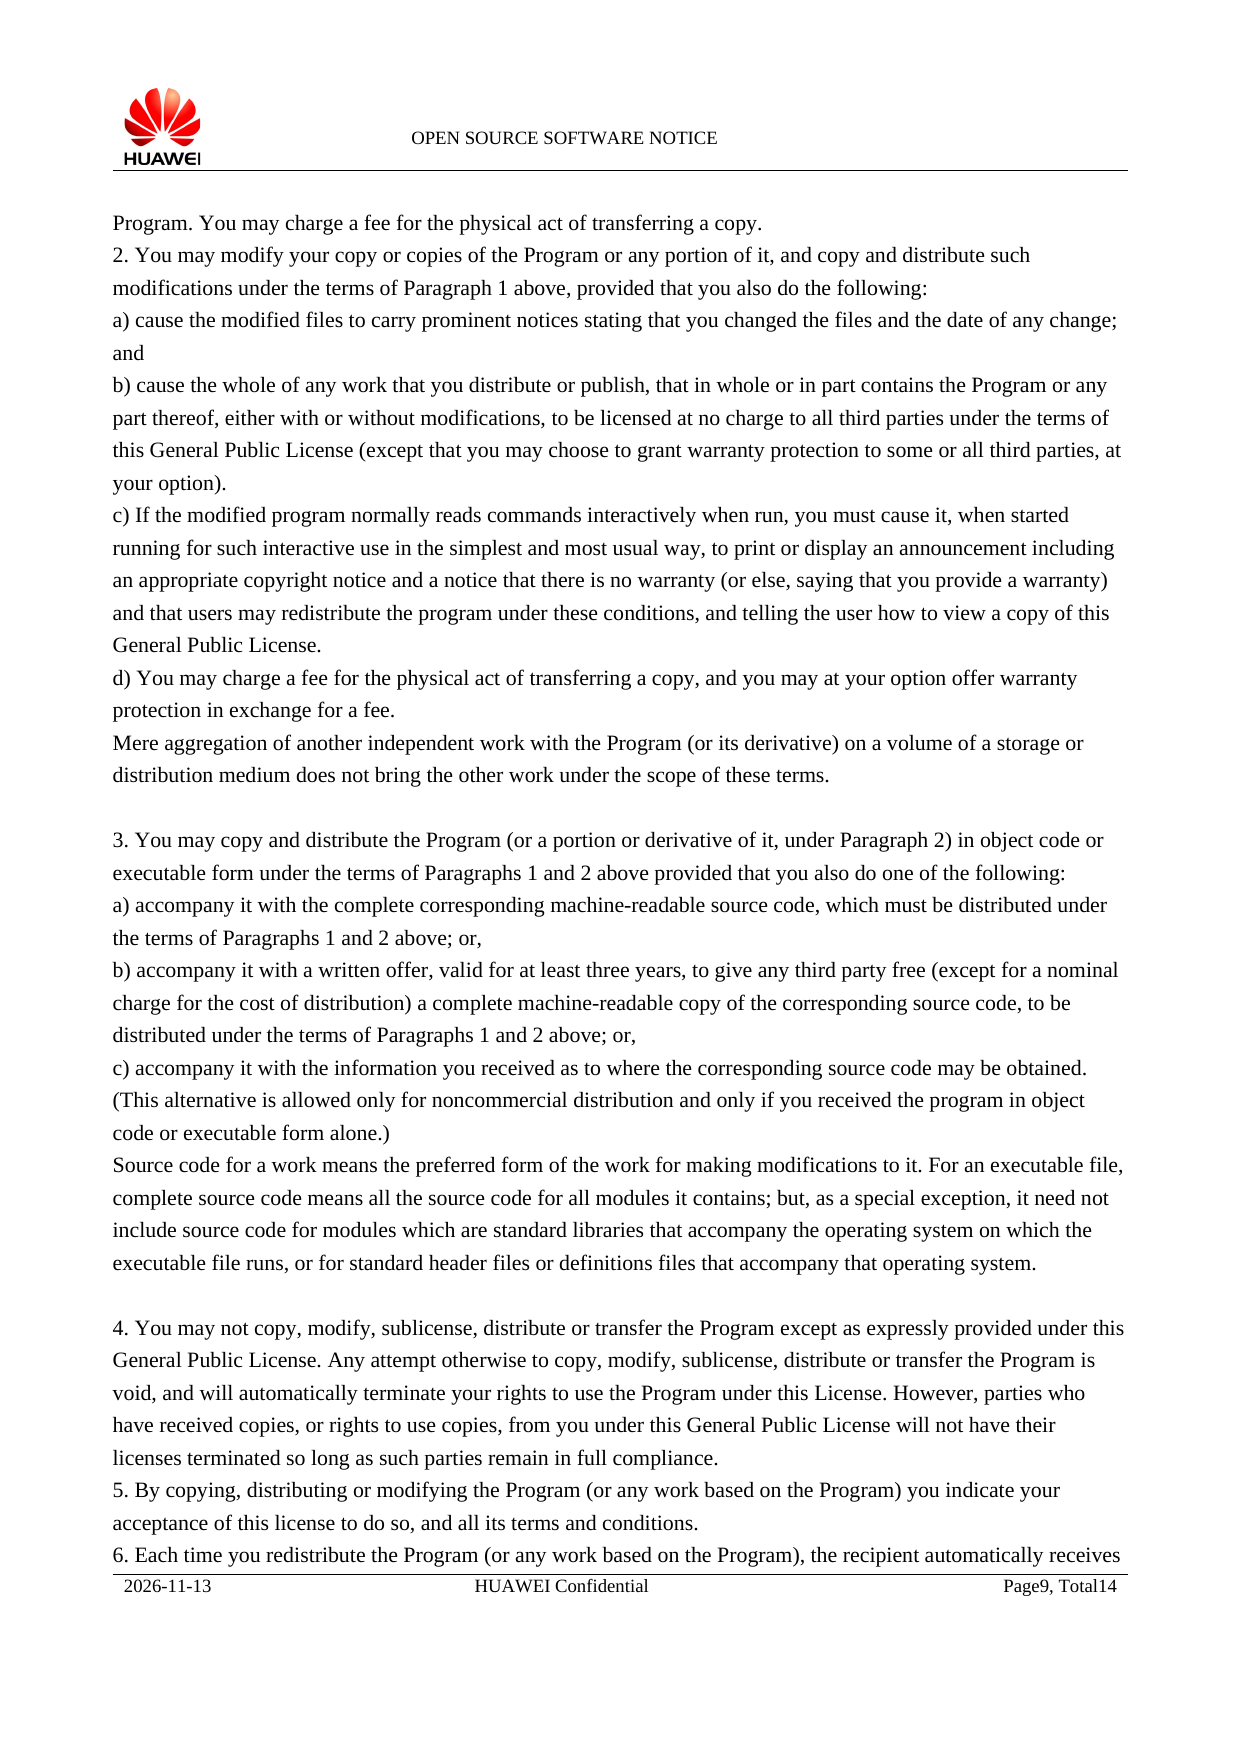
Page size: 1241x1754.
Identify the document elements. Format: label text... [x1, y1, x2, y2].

picture [124, 88, 201, 165]
